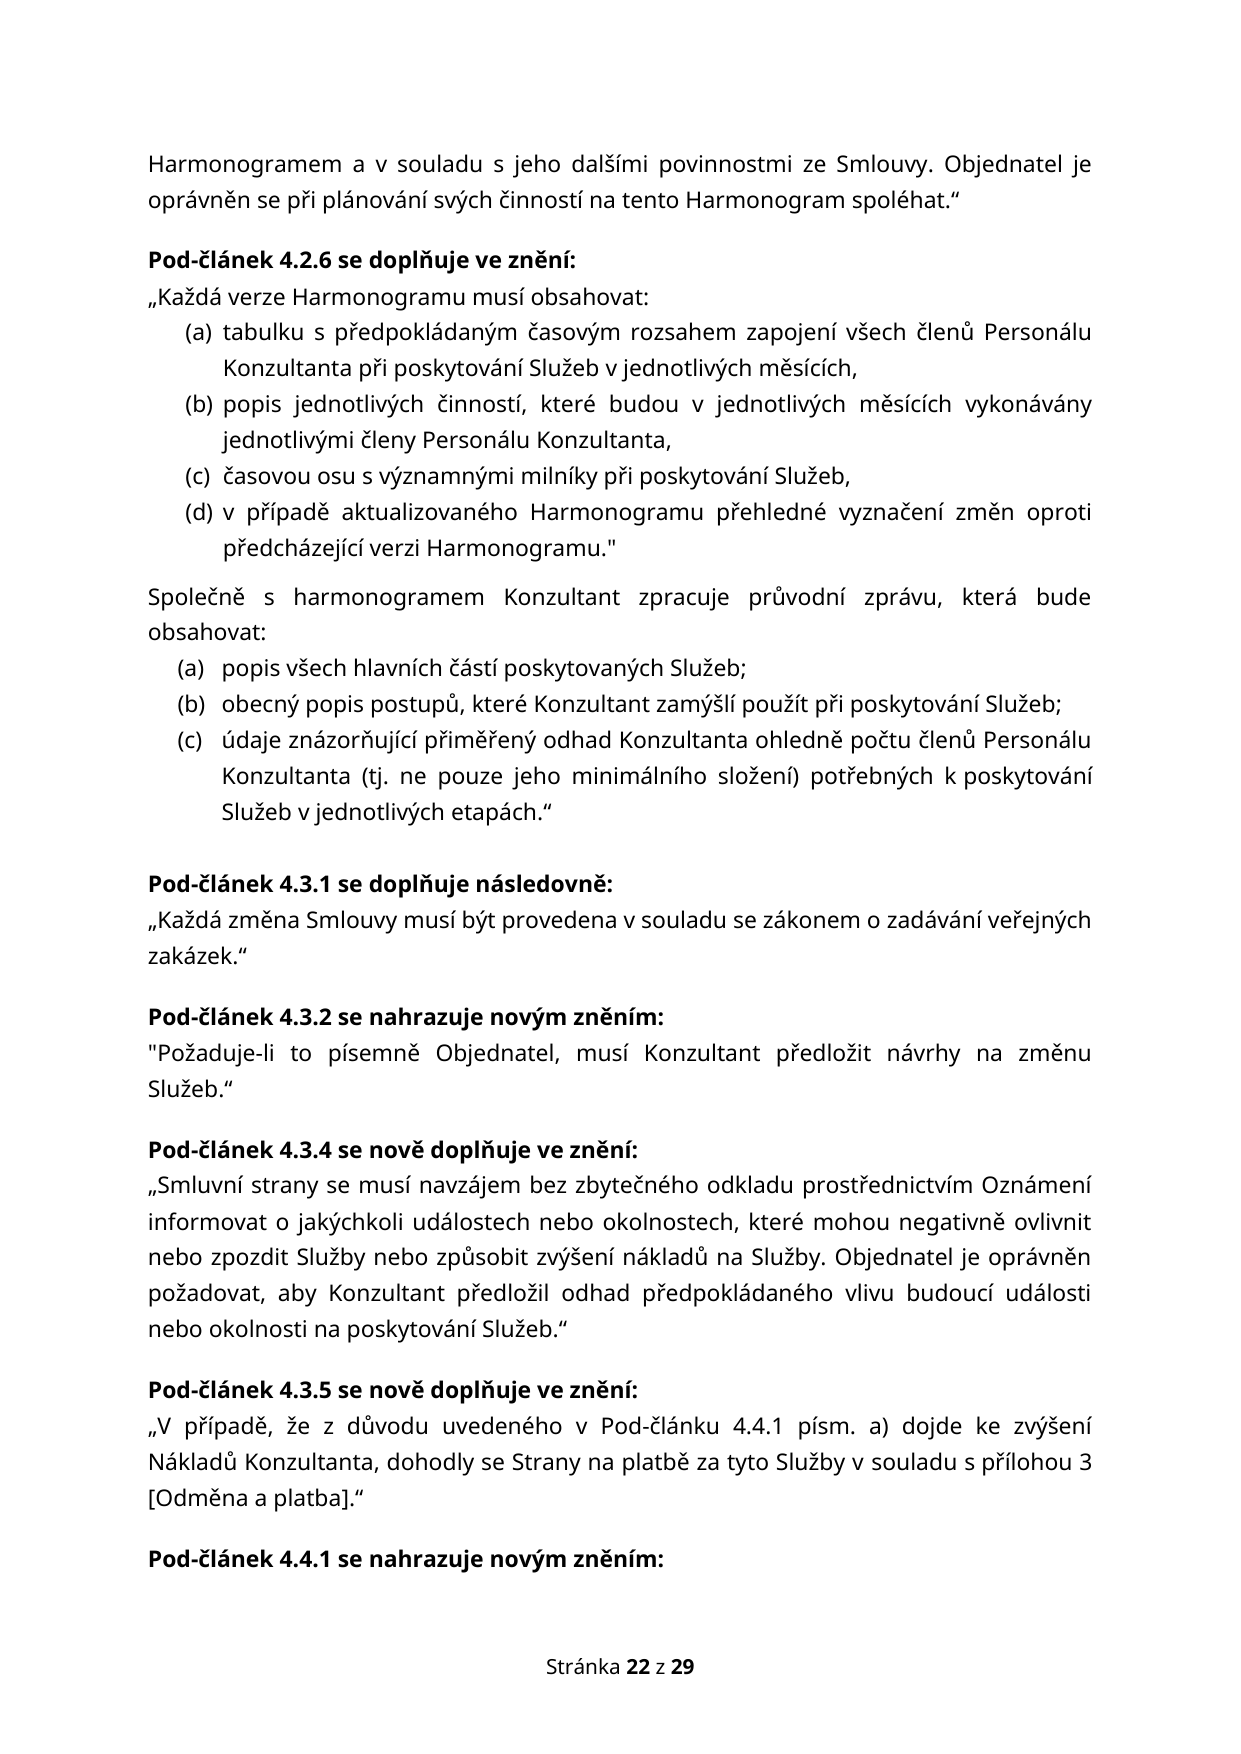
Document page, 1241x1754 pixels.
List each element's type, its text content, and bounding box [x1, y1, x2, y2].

list tabulku s předpokládaným časovým rozsahem zapojení všech členů Personálu Konzultanta při poskytování Služeb v jednotlivých měsících, [185, 316, 1093, 383]
list časovou osu s významnými milníky při poskytování Služeb, [185, 460, 1093, 491]
text „Každá změna Smlouvy musí být provedena v souladu se zákonem o zadávání veřejných zakázek.“ [148, 904, 1093, 971]
list obecný popis postupů, které Konzultant zamýšlí použít při poskytování Služeb; [177, 688, 1093, 719]
list popis jednotlivých činností, které budou v jednotlivých měsících vykonávány jednotlivými členy Personálu Konzultanta, [185, 388, 1093, 455]
list v případě aktualizovaného Harmonogramu přehledné vyznačení změn oproti předcházející verzi Harmonogramu." [185, 496, 1093, 563]
text Pod-článek 4.3.5 se nově doplňuje ve znění: [148, 1374, 1093, 1405]
list údaje znázorňující přiměřený odhad Konzultanta ohledně počtu členů Personálu Konzultanta (tj. ne pouze jeho minimálního složení) potřebných k poskytování Služeb v jednotlivých etapách.“ [177, 724, 1093, 827]
text „V případě, že z důvodu uvedeného v Pod-článku 4.4.1 písm. a) dojde ke zvýšení Nákladů Konzultanta, dohodly se Strany na platbě za tyto Služby v souladu s přílohou 3 [Odměna a platba].“ [148, 1410, 1093, 1513]
text Pod-článek 4.3.1 se doplňuje následovně: [148, 868, 1093, 899]
text „Smluvní strany se musí navzájem bez zbytečného odkladu prostřednictvím Oznámení informovat o jakýchkoli událostech nebo okolnostech, které mohou negativně ovlivnit nebo zpozdit Služby nebo způsobit zvýšení nákladů na Služby. Objednatel je oprávněn požadovat, aby Konzultant předložil odhad předpokládaného vlivu budoucí události nebo okolnosti na poskytování Služeb.“ [148, 1169, 1093, 1344]
text „Každá verze Harmonogramu musí obsahovat: [148, 280, 1093, 312]
text Společně s harmonogramem Konzultant zpracuje průvodní zprávu, která bude obsahovat: [148, 580, 1093, 648]
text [148, 148, 1093, 215]
text Pod-článek 4.3.4 se nově doplňuje ve znění: [148, 1133, 1093, 1165]
text Pod-článek 4.3.2 se nahrazuje novým zněním: [148, 1001, 1093, 1032]
text Pod-článek 4.2.6 se doplňuje ve znění: [148, 244, 1093, 276]
text Pod-článek 4.4.1 se nahrazuje novým zněním: [148, 1543, 1093, 1574]
list popis všech hlavních částí poskytovaných Služeb; [177, 652, 1093, 683]
text "Požaduje-li to písemně Objednatel, musí Konzultant předložit návrhy na změnu Služeb.“ [148, 1037, 1093, 1104]
